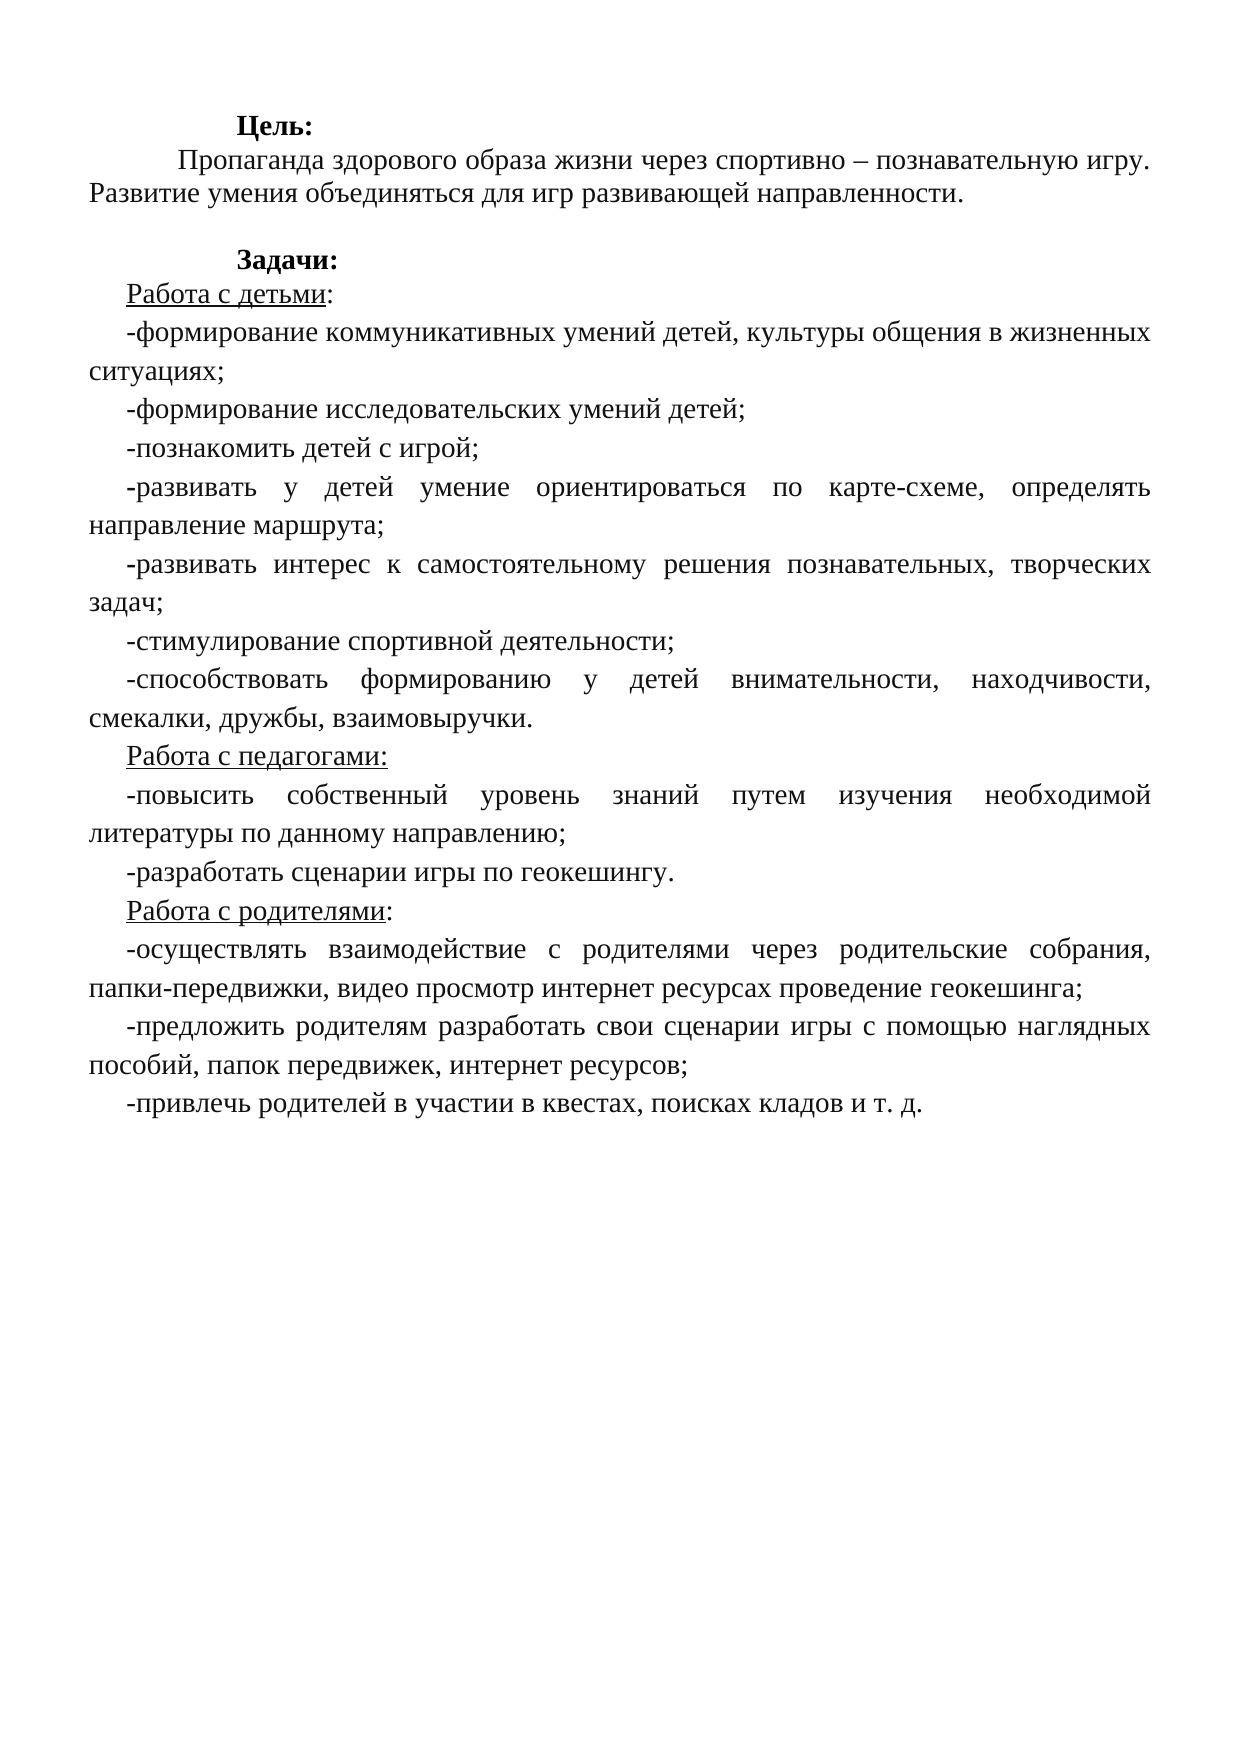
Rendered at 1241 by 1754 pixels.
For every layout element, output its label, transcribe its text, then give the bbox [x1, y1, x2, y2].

text Работа с педагогами: [89, 738, 1152, 772]
text -осуществлять взаимодействие с родителями через родительские собрания, папки-передвижки, видео просмотр интернет ресурсах проведение геокешинга; [89, 931, 1152, 1003]
text -привлечь родителей в участии в квестах, поисках кладов и т. д. [89, 1085, 1152, 1119]
text -развивать у детей умение ориентироваться по карте-схеме, определять направление маршрута; [89, 469, 1152, 541]
text Работа с родителями: [89, 893, 1152, 926]
text Задачи: [148, 242, 1152, 276]
text -развивать интерес к самостоятельному решения познавательных, творческих задач; [89, 546, 1152, 618]
text -стимулирование спортивной деятельности; [89, 623, 1152, 656]
text Работа с детьми: [89, 276, 1152, 309]
text -формирование коммуникативных умений детей, культуры общения в жизненных ситуациях; [89, 314, 1152, 387]
text -повысить собственный уровень знаний путем изучения необходимой литературы по данному направлению; [89, 777, 1152, 849]
text -разработать сценарии игры по геокешингу. [89, 854, 1152, 888]
text -формирование исследовательских умений детей; [89, 392, 1152, 425]
text -способствовать формированию у детей внимательности, находчивости, смекалки, дружбы, взаимовыручки. [89, 661, 1152, 733]
text Пропаганда здорового образа жизни через спортивно – познавательную игру. Развитие умения объединяться для игр развивающей направленности. [89, 142, 1152, 209]
text -познакомить детей с игрой; [89, 430, 1152, 464]
text -предложить родителям разработать свои сценарии игры с помощью наглядных пособий, папок передвижек, интернет ресурсов; [89, 1008, 1152, 1080]
text Цель: [148, 108, 1152, 142]
